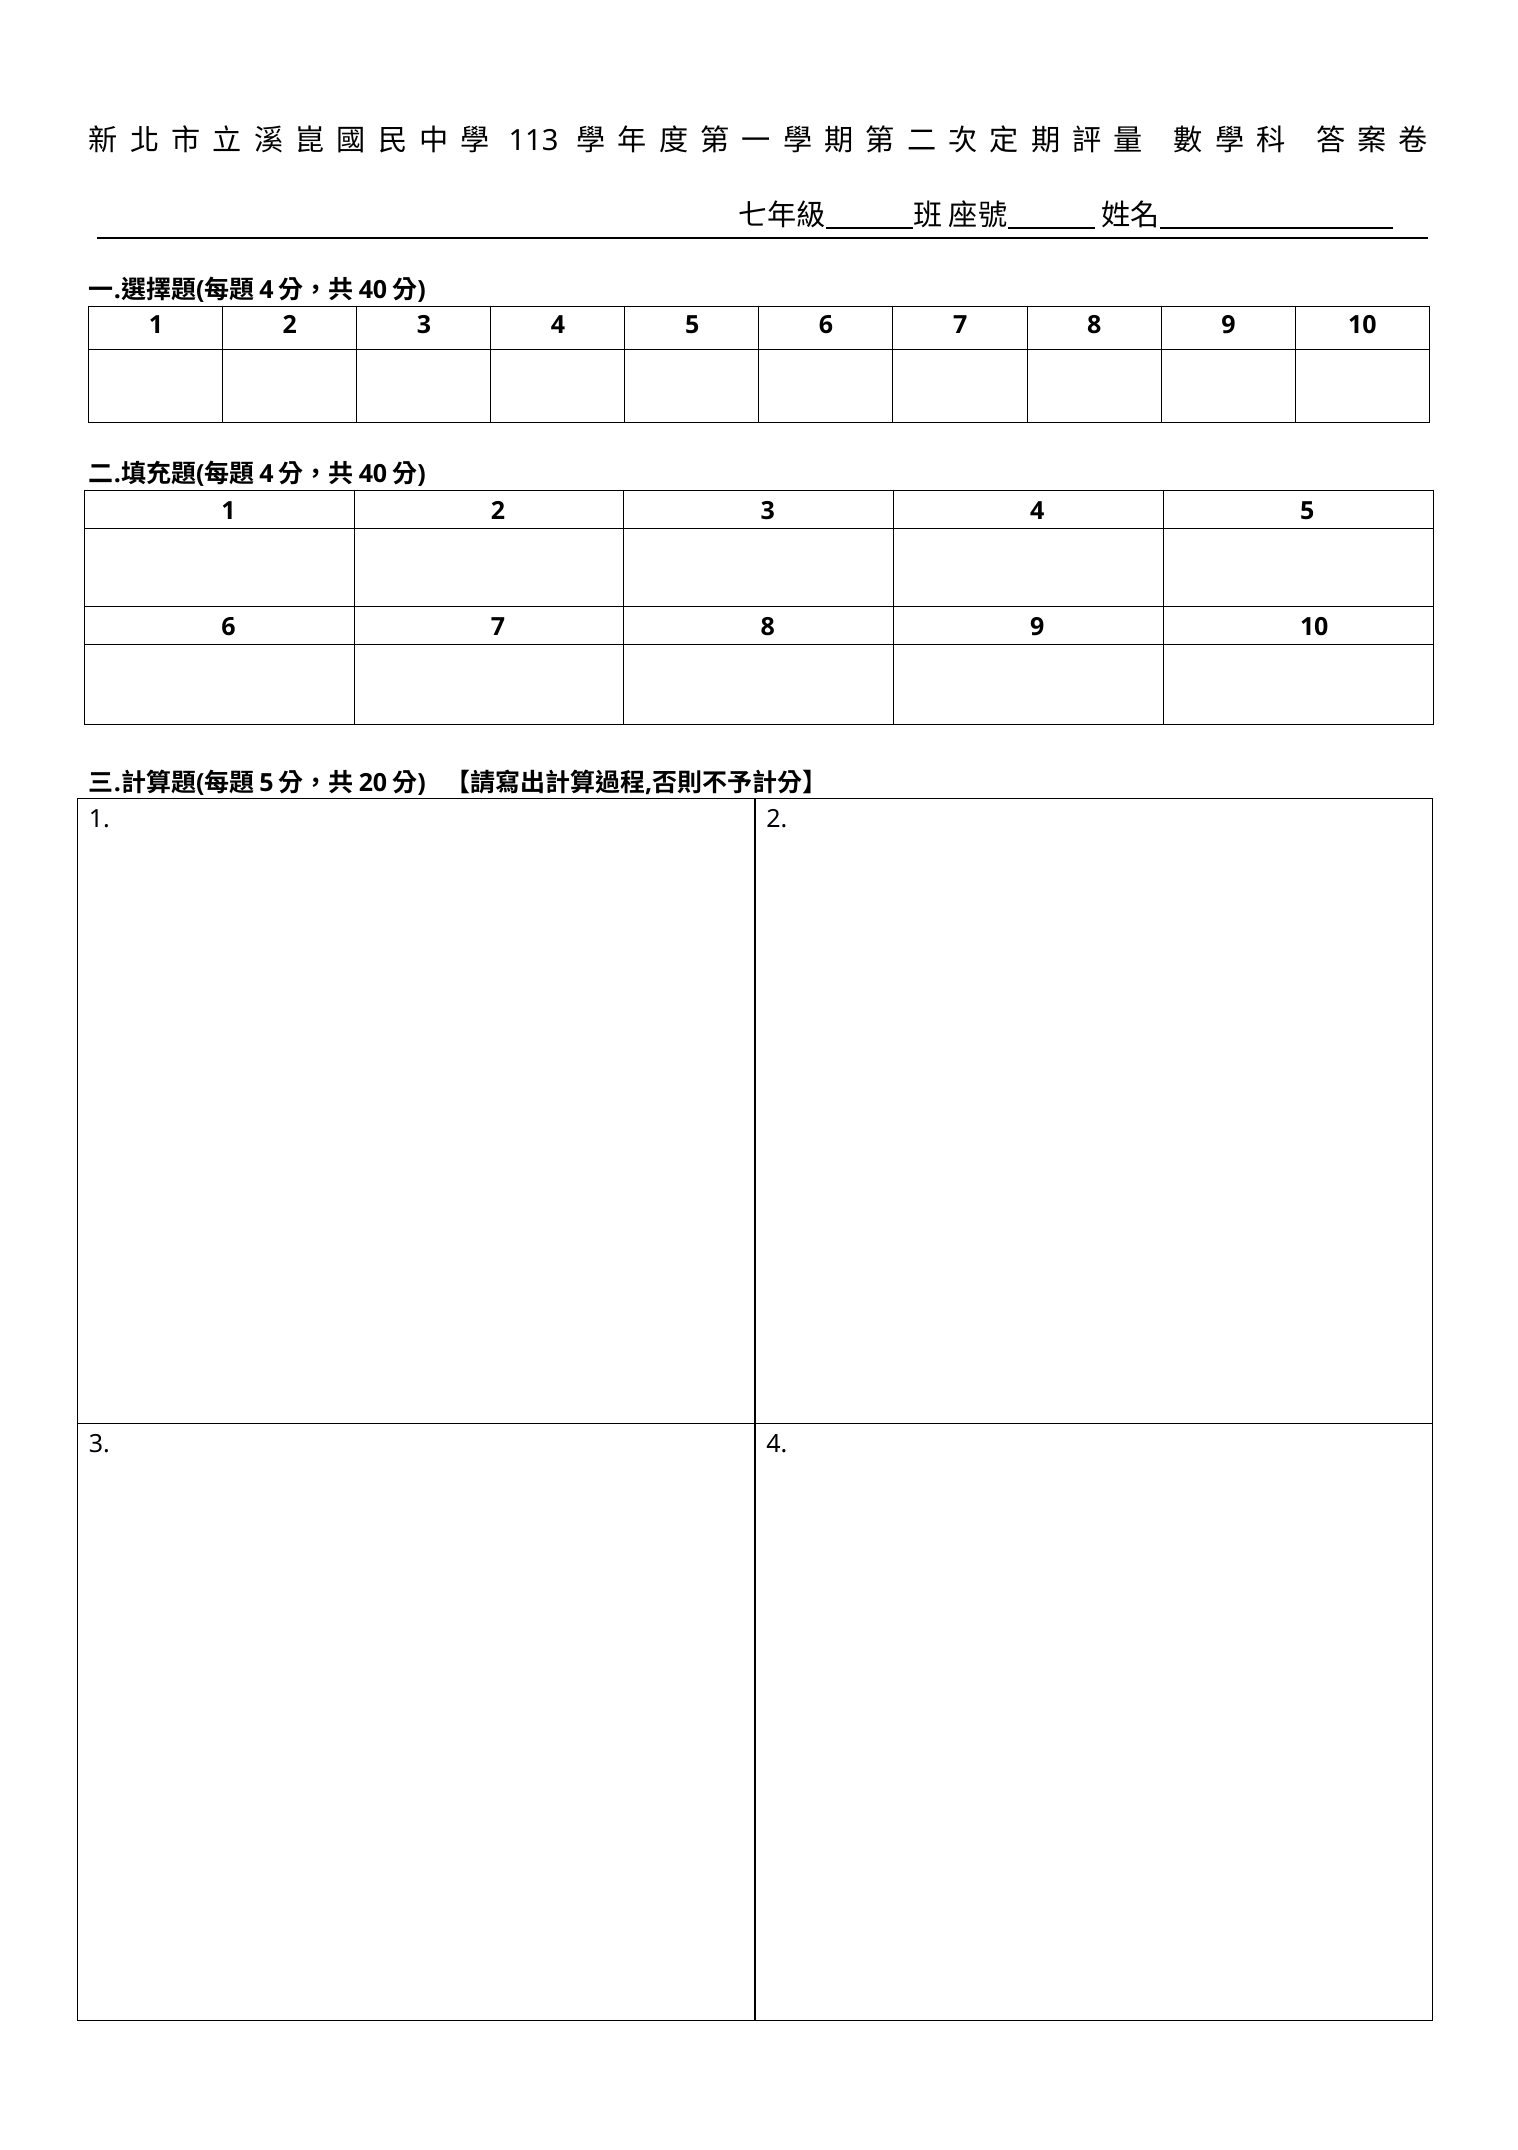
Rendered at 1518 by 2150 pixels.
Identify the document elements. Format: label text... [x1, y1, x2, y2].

table_cell [759, 350, 892, 422]
text 三.計算題(每題5分，共20分) 【請寫出計算過程,否則不予計分】 [89, 762, 1429, 798]
table_header 2 [355, 491, 623, 528]
text 七年級 班 座號 姓名 [738, 175, 1429, 250]
table_cell [223, 350, 356, 422]
table_cell 8 [624, 607, 893, 644]
table_cell [357, 350, 490, 422]
table_cell [1164, 529, 1433, 606]
table_cell 3. [78, 1424, 754, 2020]
table_cell [1162, 350, 1295, 422]
text 新北市立溪崑國民中學113學年度第一學期第二次定期評量 數學科 答案卷 [89, 100, 1429, 175]
table_header 3 [624, 491, 893, 528]
table_cell [624, 529, 893, 606]
table_cell 4. [756, 1424, 1432, 2020]
table_cell [1296, 350, 1429, 422]
table_cell 6 [85, 607, 354, 644]
table_cell [1164, 645, 1433, 723]
table_cell [894, 645, 1163, 723]
table_cell [85, 645, 354, 723]
table_header 3 [357, 307, 490, 349]
table_cell [491, 350, 624, 422]
table_cell [355, 529, 623, 606]
table_cell 9 [894, 607, 1163, 644]
table_header 8 [1028, 307, 1161, 349]
table_cell [893, 350, 1027, 422]
table_header 2. [756, 799, 1432, 1423]
table_header 1 [85, 491, 354, 528]
table_header 6 [759, 307, 892, 349]
table_cell [1028, 350, 1161, 422]
table_header 5 [625, 307, 758, 349]
table_header 4 [491, 307, 624, 349]
table_header 4 [894, 491, 1163, 528]
table_cell [625, 350, 758, 422]
table_header 1. [78, 799, 754, 1423]
table_header 9 [1162, 307, 1295, 349]
table_header 1 [89, 307, 222, 349]
table_cell 7 [355, 607, 623, 644]
table_cell [624, 645, 893, 723]
table_cell [894, 529, 1163, 606]
table_cell 10 [1164, 607, 1433, 644]
text 一.選擇題(每題4分，共40分) [89, 268, 1429, 306]
table_header 5 [1164, 491, 1433, 528]
table_header 10 [1296, 307, 1429, 349]
table_header 7 [893, 307, 1027, 349]
table_cell [85, 529, 354, 606]
table_header 2 [223, 307, 356, 349]
table_cell [355, 645, 623, 723]
text 二.填充題(每題4分，共40分) [89, 453, 1429, 490]
table_cell [89, 350, 222, 422]
